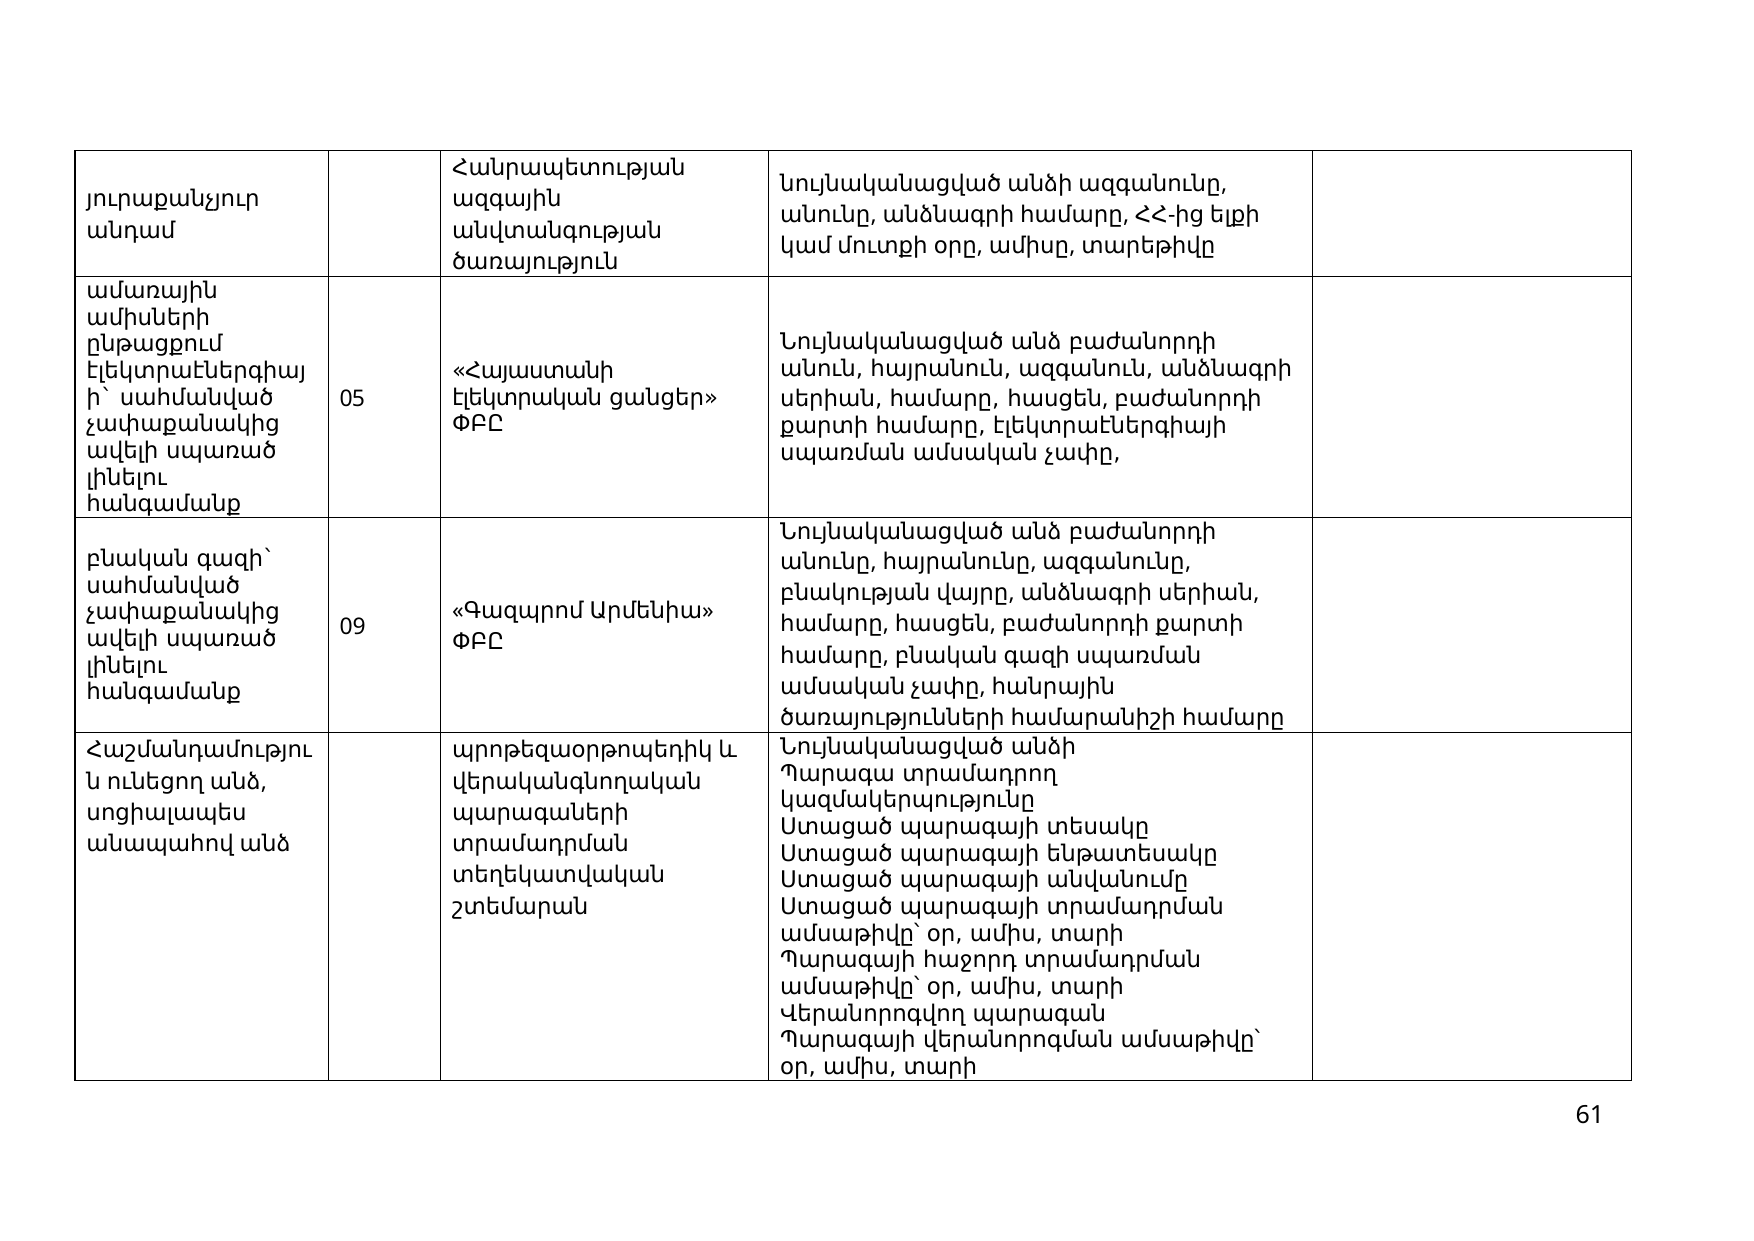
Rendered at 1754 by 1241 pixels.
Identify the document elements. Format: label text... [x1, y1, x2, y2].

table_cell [76, 733, 328, 1080]
table_cell [329, 151, 440, 276]
table_cell Նույնականացված անձ բաժանորդի անուն, հայրանուն, ազգանուն, անձնագրի սերիան, համարը, հասցեն, բաժանորդի քարտի համարը, էլեկտրաէներգիայի սպառման ամսական չափը, [769, 277, 1312, 517]
table_cell ամառային ամիսների ընթացքում էլեկտրաէներգիայի` սահմանված չափաքանակից ավելի սպառած լինելու հանգամանք [76, 277, 328, 517]
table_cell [441, 733, 768, 1080]
table_cell 05 [329, 277, 440, 517]
table_cell 09 [329, 518, 440, 732]
table_cell [329, 733, 440, 1080]
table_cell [769, 733, 1312, 1080]
table_cell «Գազպրոմ Արմենիա» ՓԲԸ [441, 518, 768, 732]
table_cell Հայաստանի Հանրապետության ազգային անվտանգության ծառայություն [441, 151, 768, 276]
table_cell [1313, 733, 1631, 1080]
table_cell [1313, 277, 1631, 517]
table_cell [1313, 518, 1631, 732]
table_cell Նույնականացված անձ բաժանորդի անունը, հայրանունը, ազգանունը, բնակության վայրը, անձնագրի սերիան, համարը, հասցեն, բաժանորդի քարտի համարը, բնական գազի սպառման ամսական չափը, հանրային ծառայությունների համարանիշի համարը [769, 518, 1312, 732]
table_cell Ընտանիքի յուրաքանչյուր անդամ [76, 151, 328, 276]
table_cell ՀՀ-ից դուրս եկող կամ մուտք գործող նույնականացված անձի ազգանունը, անունը, անձնագրի համարը, ՀՀ-ից ելքի կամ մուտքի օրը, ամիսը, տարեթիվը [769, 151, 1312, 276]
table_cell [1313, 151, 1631, 276]
table_cell բնական գազի` սահմանված չափաքանակից ավելի սպառած լինելու հանգամանք [76, 518, 328, 732]
table_cell «Հայաստանի էլեկտրական ցանցեր» ՓԲԸ [441, 277, 768, 517]
